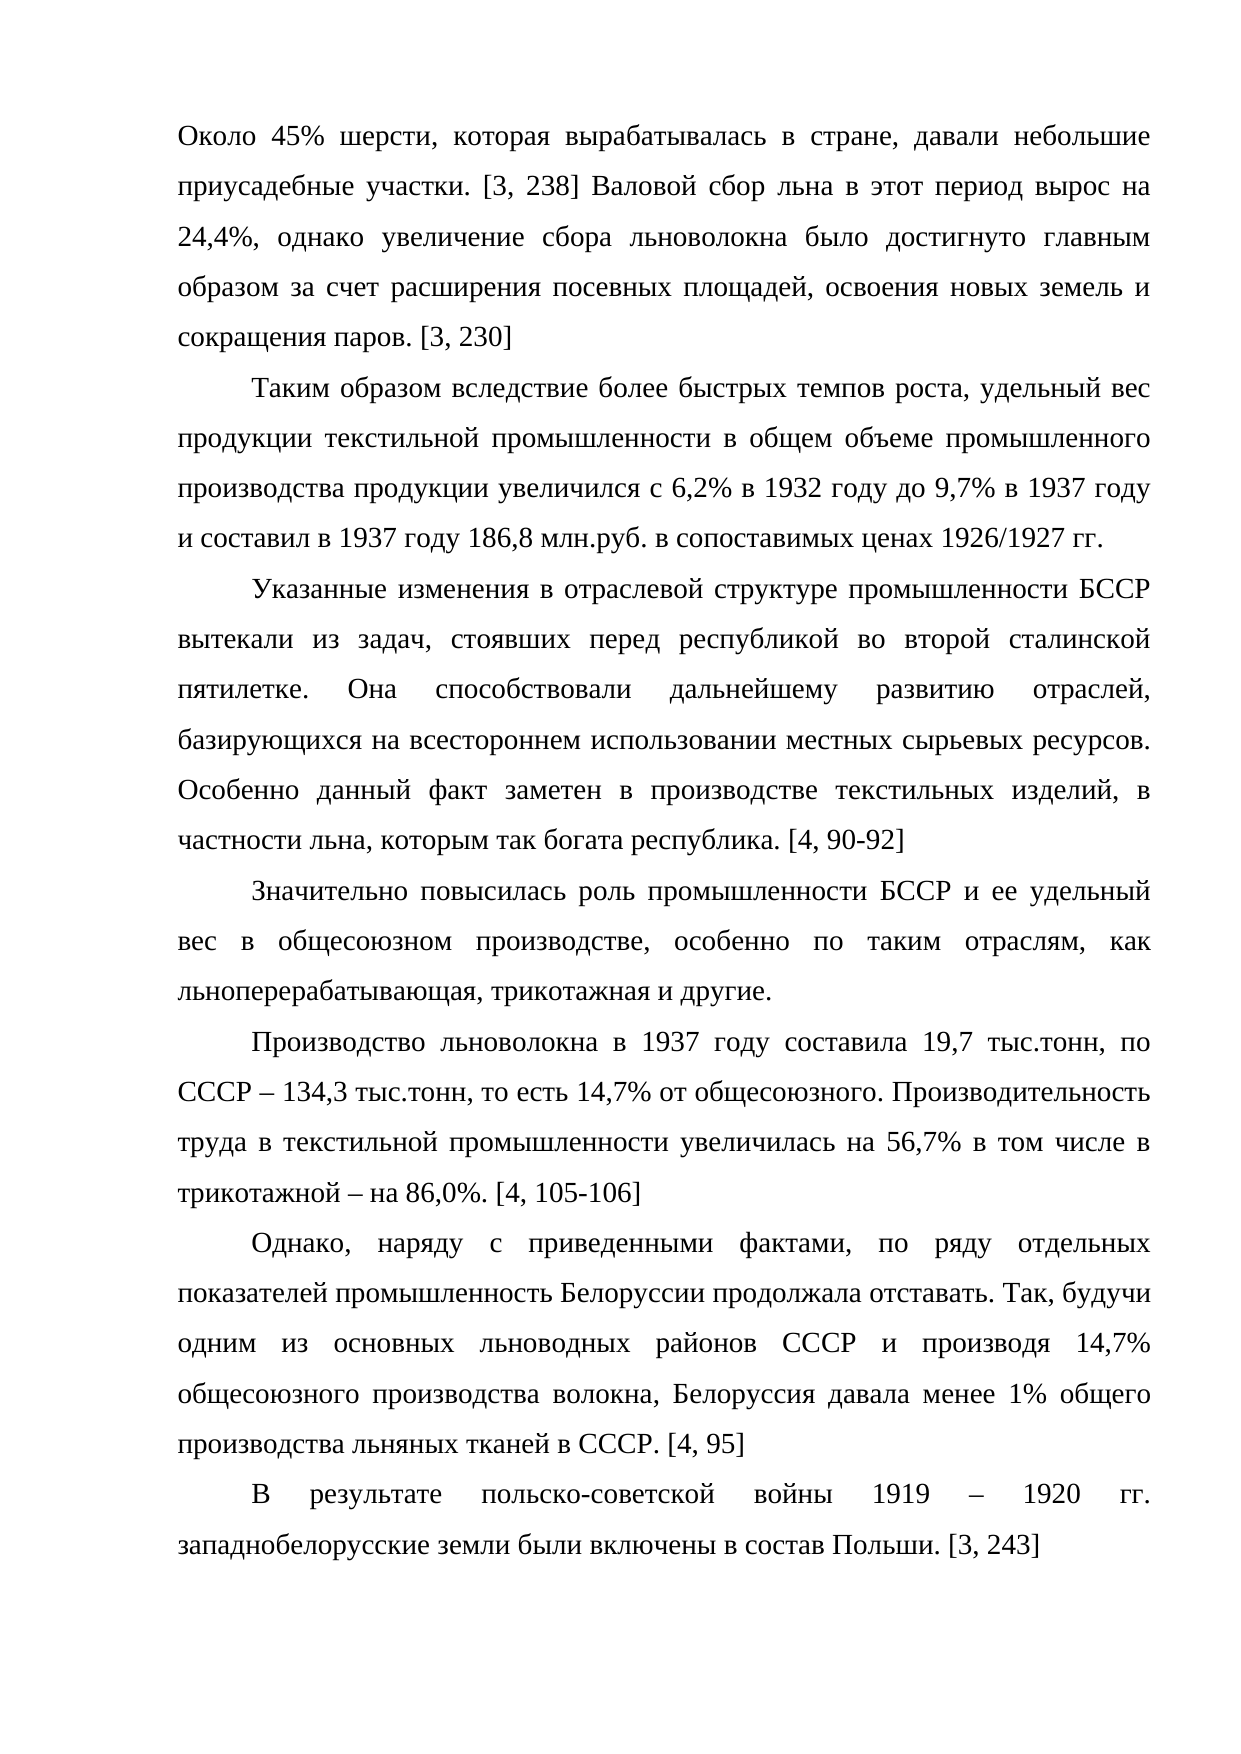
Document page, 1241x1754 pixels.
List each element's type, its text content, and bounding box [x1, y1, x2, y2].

text В результате польско-советской войны 1919 – 1920 гг. западнобелорусские земли были включены в состав Польши. [3, 243] [177, 1477, 1152, 1560]
text Указанные изменения в отраслевой структуре промышленности БССР вытекали из задач, стоявших перед республикой во второй сталинской пятилетке. Она способствовали дальнейшему развитию отраслей, базирующихся на всестороннем использовании местных сырьевых ресурсов. Особенно данный факт заметен в производстве текстильных изделий, в частности льна, которым так богата республика. [4, 90-92] [177, 571, 1152, 856]
text Значительно повысилась роль промышленности БССР и ее удельный вес в общесоюзном производстве, особенно по таким отраслям, как льноперерабатывающая, трикотажная и другие. [177, 873, 1152, 1007]
text Производство льноволокна в 1937 году составила 19,7 тыс.тонн, по СССР – 134,3 тыс.тонн, то есть 14,7% от общесоюзного. Производительность труда в текстильной промышленности увеличилась на 56,7% в том числе в трикотажной – на 86,0%. [4, 105-106] [177, 1024, 1152, 1208]
text Однако, наряду с приведенными фактами, по ряду отдельных показателей промышленность Белоруссии продолжала отставать. Так, будучи одним из основных льноводных районов СССР и производя 14,7% общесоюзного производства волокна, Белоруссия давала менее 1% общего производства льняных тканей в СССР. [4, 95] [177, 1225, 1152, 1460]
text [177, 118, 1152, 353]
text Таким образом вследствие более быстрых темпов роста, удельный вес продукции текстильной промышленности в общем объеме промышленного производства продукции увеличился с 6,2% в 1932 году до 9,7% в 1937 году и составил в 1937 году 186,8 млн.руб. в сопоставимых ценах 1926/1927 гг. [177, 370, 1152, 554]
